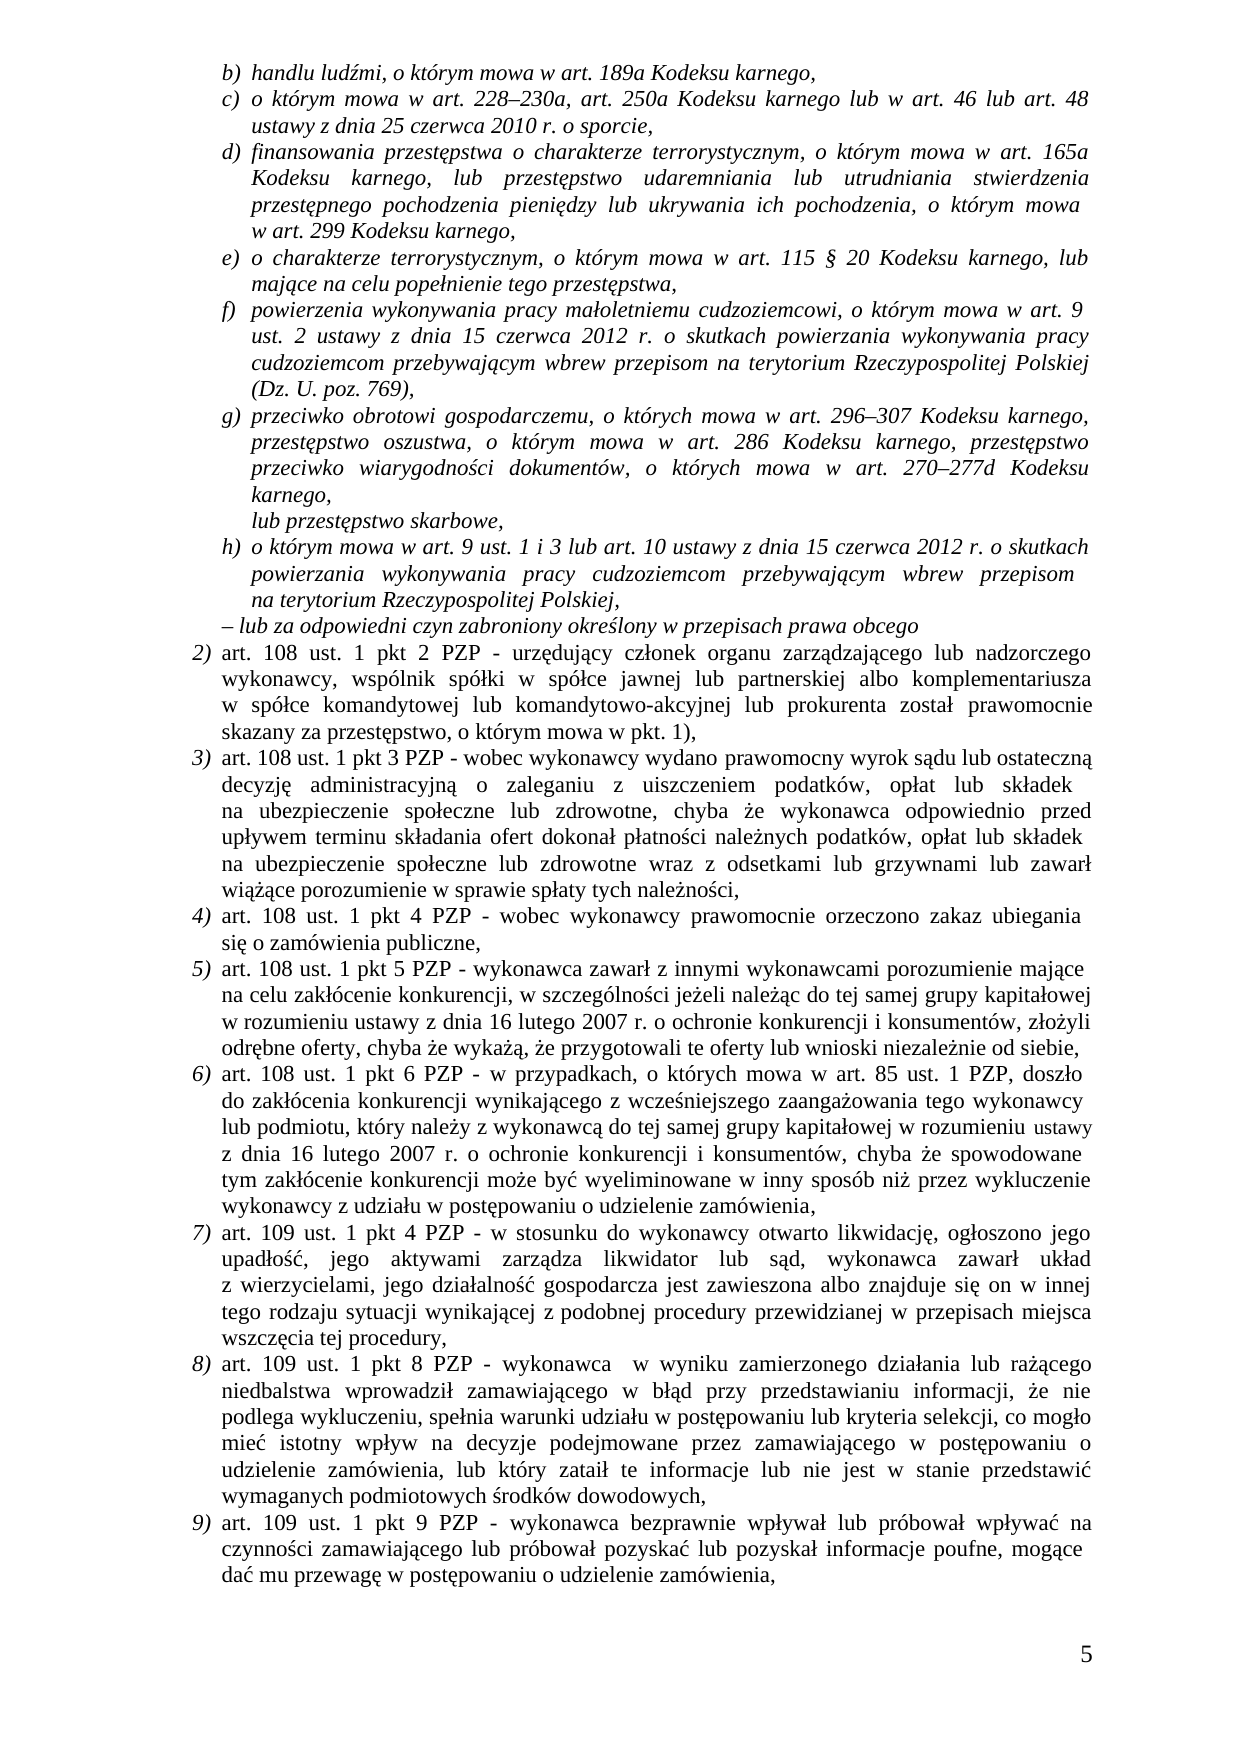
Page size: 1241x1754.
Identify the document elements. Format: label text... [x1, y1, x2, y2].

text d) finansowania przestępstwa o charakterze terrorystycznym, o którym mowa w art. 165a Kodeksu karnego, lub przestępstwo udaremniania lub utrudniania stwierdzenia przestępnego pochodzenia pieniędzy lub ukrywania ich pochodzenia, o którym mowa w art. 299 Kodeksu karnego, [222, 138, 1093, 243]
list art. 108 ust. 1 pkt 2 PZP - urzędujący członek organu zarządzającego lub nadzorczego wykonawcy, wspólnik spółki w spółce jawnej lub partnerskiej albo komplementariusza w spółce komandytowej lub komandytowo-akcyjnej lub prokurenta został prawomocnie skazany za przestępstwo, o którym mowa w pkt. 1), [192, 639, 1093, 744]
list art. 108 ust. 1 pkt 5 PZP - wykonawca zawarł z innymi wykonawcami porozumienie mające na celu zakłócenie konkurencji, w szczególności jeżeli należąc do tej samej grupy kapitałowej w rozumieniu ustawy z dnia 16 lutego 2007 r. o ochronie konkurencji i konsumentów, złożyli odrębne oferty, chyba że wykażą, że przygotowali te oferty lub wnioski niezależnie od siebie, [192, 955, 1093, 1061]
list art. 108 ust. 1 pkt 3 PZP - wobec wykonawcy wydano prawomocny wyrok sądu lub ostateczną decyzję administracyjną o zaleganiu z uiszczeniem podatków, opłat lub składek na ubezpieczenie społeczne lub zdrowotne, chyba że wykonawca odpowiednio przed upływem terminu składania ofert dokonał płatności należnych podatków, opłat lub składek na ubezpieczenie społeczne lub zdrowotne wraz z odsetkami lub grzywnami lub zawarł wiążące porozumienie w sprawie spłaty tych należności, [192, 744, 1093, 902]
text – lub za odpowiedni czyn zabroniony określony w przepisach prawa obcego [222, 612, 1093, 639]
text g) przeciwko obrotowi gospodarczemu, o których mowa w art. 296–307 Kodeksu karnego, przestępstwo oszustwa, o którym mowa w art. 286 Kodeksu karnego, przestępstwo przeciwko wiarygodności dokumentów, o których mowa w art. 270–277d Kodeksu karnego, lub przestępstwo skarbowe, [222, 402, 1093, 533]
text b) handlu ludźmi, o którym mowa w art. 189a Kodeksu karnego, [222, 59, 1093, 85]
text c) o którym mowa w art. 228–230a, art. 250a Kodeksu karnego lub w art. 46 lub art. 48 ustawy z dnia 25 czerwca 2010 r. o sporcie, [222, 85, 1093, 138]
list art. 109 ust. 1 pkt 9 PZP - wykonawca bezprawnie wpływał lub próbował wpływać na czynności zamawiającego lub próbował pozyskać lub pozyskał informacje poufne, mogące dać mu przewagę w postępowaniu o udzielenie zamówienia, [192, 1508, 1093, 1588]
text e) o charakterze terrorystycznym, o którym mowa w art. 115 § 20 Kodeksu karnego, lub mające na celu popełnienie tego przestępstwa, [222, 243, 1093, 296]
list art. 109 ust. 1 pkt 8 PZP - wykonawca w wyniku zamierzonego działania lub rażącego niedbalstwa wprowadził zamawiającego w błąd przy przedstawianiu informacji, że nie podlega wykluczeniu, spełnia warunki udziału w postępowaniu lub kryteria selekcji, co mogło mieć istotny wpływ na decyzje podejmowane przez zamawiającego w postępowaniu o udzielenie zamówienia, lub który zataił te informacje lub nie jest w stanie przedstawić wymaganych podmiotowych środków dowodowych, [192, 1350, 1093, 1508]
text f) powierzenia wykonywania pracy małoletniemu cudzoziemcowi, o którym mowa w art. 9 ust. 2 ustawy z dnia 15 czerwca 2012 r. o skutkach powierzania wykonywania pracy cudzoziemcom przebywającym wbrew przepisom na terytorium Rzeczypospolitej Polskiej (Dz. U. poz. 769), [222, 296, 1093, 402]
list art. 108 ust. 1 pkt 4 PZP - wobec wykonawcy prawomocnie orzeczono zakaz ubiegania się o zamówienia publiczne, [192, 902, 1093, 955]
list art. 109 ust. 1 pkt 4 PZP - w stosunku do wykonawcy otwarto likwidację, ogłoszono jego upadłość, jego aktywami zarządza likwidator lub sąd, wykonawca zawarł układ z wierzycielami, jego działalność gospodarcza jest zawieszona albo znajduje się on w innej tego rodzaju sytuacji wynikającej z podobnej procedury przewidzianej w przepisach miejsca wszczęcia tej procedury, [192, 1219, 1093, 1350]
list art. 108 ust. 1 pkt 6 PZP - w przypadkach, o których mowa w art. 85 ust. 1 PZP, doszło do zakłócenia konkurencji wynikającego z wcześniejszego zaangażowania tego wykonawcy lub podmiotu, który należy z wykonawcą do tej samej grupy kapitałowej w rozumieniu ustawy z dnia 16 lutego 2007 r. o ochronie konkurencji i konsumentów, chyba że spowodowane tym zakłócenie konkurencji może być wyeliminowane w inny sposób niż przez wykluczenie wykonawcy z udziału w postępowaniu o udzielenie zamówienia, [192, 1061, 1093, 1219]
text h) o którym mowa w art. 9 ust. 1 i 3 lub art. 10 ustawy z dnia 15 czerwca 2012 r. o skutkach powierzania wykonywania pracy cudzoziemcom przebywającym wbrew przepisom na terytorium Rzeczypospolitej Polskiej, [222, 533, 1093, 612]
